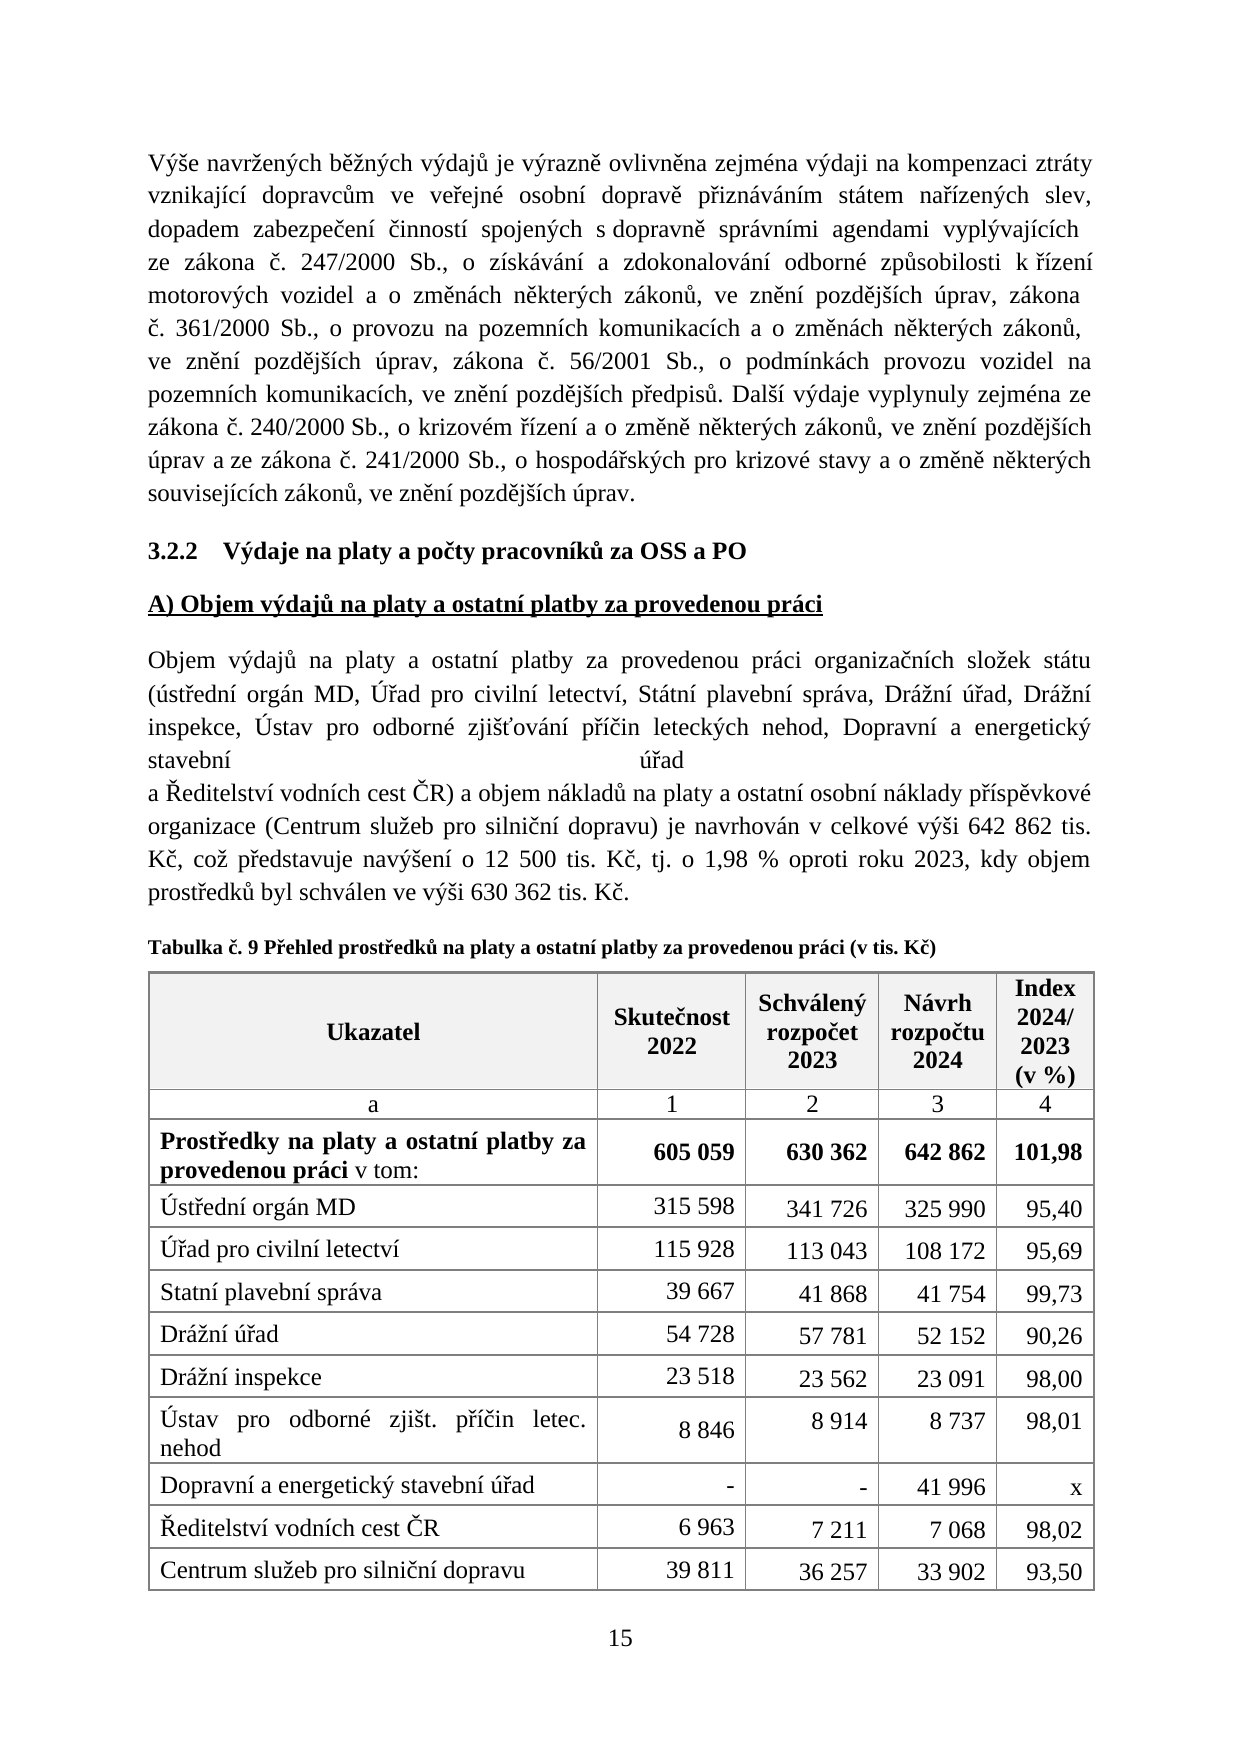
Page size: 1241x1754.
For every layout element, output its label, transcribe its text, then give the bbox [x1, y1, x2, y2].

table_cell 23 518 [598, 1356, 745, 1396]
table_cell 99,73 [997, 1271, 1093, 1311]
table_cell 39 811 [598, 1549, 745, 1589]
table_cell - [598, 1464, 745, 1504]
table_cell 41 868 [746, 1271, 878, 1311]
table_cell 341 726 [746, 1186, 878, 1226]
table_cell 57 781 [746, 1313, 878, 1353]
table_cell Ředitelství vodních cest ČR [150, 1506, 597, 1547]
table_cell 8 914 [746, 1398, 878, 1462]
table_cell a [150, 1090, 597, 1118]
table_cell 23 562 [746, 1356, 878, 1396]
table_cell 95,69 [997, 1228, 1093, 1268]
text Výše navržených běžných výdajů je výrazně ovlivněna zejména výdaji na kompenzaci ztráty vznikající dopravcům ve veřejné osobní dopravě přiznáváním státem nařízených slev, dopadem zabezpečení činností spojených s dopravně správními agendami vyplývajících ze zákona č. 247/2000 Sb., o získávání a zdokonalování odborné způsobilosti k řízení motorových vozidel a o změnách některých zákonů, ve znění pozdějších úprav, zákona č. 361/2000 Sb., o provozu na pozemních komunikacích a o změnách některých zákonů, ve znění pozdějších úprav, zákona č. 56/2001 Sb., o podmínkách provozu vozidel na pozemních komunikacích, ve znění pozdějších předpisů. Další výdaje vyplynuly zejména ze zákona č. 240/2000 Sb., o krizovém řízení a o změně některých zákonů, ve znění pozdějších úprav a ze zákona č. 241/2000 Sb., o hospodářských pro krizové stavy a o změně některých souvisejících zákonů, ve znění pozdějších úprav. [148, 148, 1093, 507]
table_cell 98,01 [997, 1398, 1093, 1462]
table_cell Prostředky na platy a ostatní platby za provedenou práci v tom: [150, 1120, 597, 1183]
table_cell 23 091 [879, 1356, 996, 1396]
table_header Index 2024/ 2023 (v %) [997, 974, 1093, 1088]
table_cell 115 928 [598, 1228, 745, 1268]
table_cell 325 990 [879, 1186, 996, 1226]
table_cell 41 754 [879, 1271, 996, 1311]
table_header Návrh rozpočtu 2024 [879, 974, 996, 1088]
table_cell 6 963 [598, 1506, 745, 1547]
table_cell Ústav pro odborné zjišt. příčin letec. nehod [150, 1398, 597, 1462]
table_cell 8 737 [879, 1398, 996, 1462]
subtitle A) Objem výdajů na platy a ostatní platby za provedenou práci [148, 589, 1093, 618]
table_cell 642 862 [879, 1120, 996, 1183]
table_cell 95,40 [997, 1186, 1093, 1226]
table_cell 54 728 [598, 1313, 745, 1353]
table_cell 52 152 [879, 1313, 996, 1353]
table_cell 101,98 [997, 1120, 1093, 1183]
table_cell 93,50 [997, 1549, 1093, 1589]
table_cell Drážní úřad [150, 1313, 597, 1353]
table_cell 7 068 [879, 1506, 996, 1547]
table_cell 98,00 [997, 1356, 1093, 1396]
table_cell 4 [997, 1090, 1093, 1118]
table_cell 113 043 [746, 1228, 878, 1268]
text Objem výdajů na platy a ostatní platby za provedenou práci organizačních složek státu (ústřední orgán MD, Úřad pro civilní letectví, Státní plavební správa, Drážní úřad, Drážní inspekce, Ústav pro odborné zjišťování příčin leteckých nehod, Dopravní a energetický stavební úřad a Ředitelství vodních cest ČR) a objem nákladů na platy a ostatní osobní náklady příspěvkové organizace (Centrum služeb pro silniční dopravu) je navrhován v celkové výši 642 862 tis. Kč, což představuje navýšení o 12 500 tis. Kč, tj. o 1,98 % oproti roku 2023, kdy objem prostředků byl schválen ve výši 630 362 tis. Kč. [148, 646, 1093, 906]
table_cell x [997, 1464, 1093, 1504]
table_cell 3 [879, 1090, 996, 1118]
table_cell 41 996 [879, 1464, 996, 1504]
table_cell Centrum služeb pro silniční dopravu [150, 1549, 597, 1589]
table_header Schválený rozpočet 2023 [746, 974, 878, 1088]
table_cell Ústřední orgán MD [150, 1186, 597, 1226]
table_cell 1 [598, 1090, 745, 1118]
table_header Ukazatel [150, 974, 597, 1088]
table_cell 8 846 [598, 1398, 745, 1462]
table_cell 630 362 [746, 1120, 878, 1183]
table_header Skutečnost 2022 [598, 974, 745, 1088]
table_cell Drážní inspekce [150, 1356, 597, 1396]
table_cell - [746, 1464, 878, 1504]
table_cell Dopravní a energetický stavební úřad [150, 1464, 597, 1504]
table_cell 2 [746, 1090, 878, 1118]
table_cell 7 211 [746, 1506, 878, 1547]
table_cell 36 257 [746, 1549, 878, 1589]
table_cell 315 598 [598, 1186, 745, 1226]
table_cell Statní plavební správa [150, 1271, 597, 1311]
subtitle Výdaje na platy a počty pracovníků za OSS a PO [148, 536, 1093, 564]
table_cell Úřad pro civilní letectví [150, 1228, 597, 1268]
table_cell 90,26 [997, 1313, 1093, 1353]
table_cell 108 172 [879, 1228, 996, 1268]
text Tabulka č. 9 Přehled prostředků na platy a ostatní platby za provedenou práci (v tis. Kč) [148, 935, 1093, 959]
table_cell 33 902 [879, 1549, 996, 1589]
table_cell 39 667 [598, 1271, 745, 1311]
table_cell 605 059 [598, 1120, 745, 1183]
table_cell 98,02 [997, 1506, 1093, 1547]
